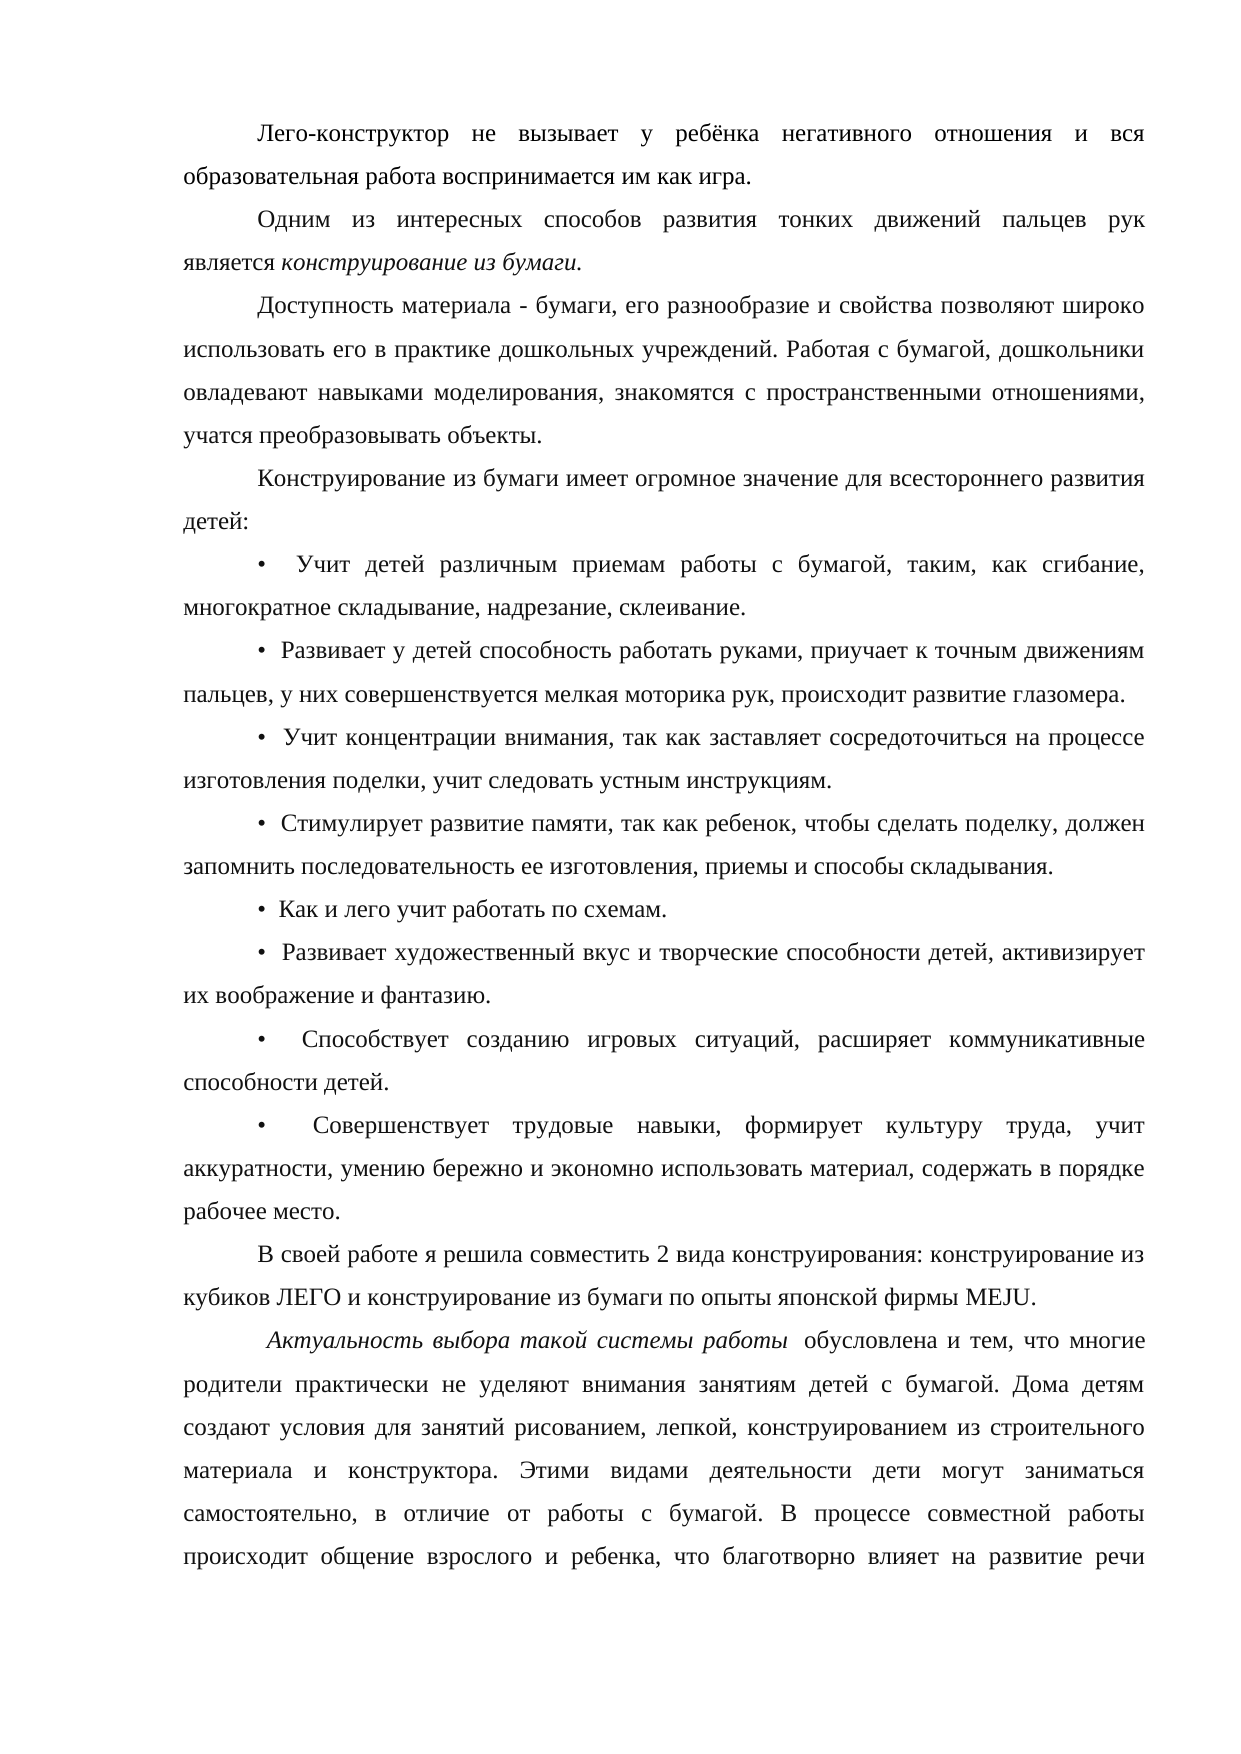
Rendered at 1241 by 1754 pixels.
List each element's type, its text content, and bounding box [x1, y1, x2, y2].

text • Совершенствует трудовые навыки, формирует культуру труда, учит аккуратности, умению бережно и экономно использовать материал, содержать в порядке рабочее место. [183, 1110, 1146, 1225]
text • Учит детей различным приемам работы с бумагой, таким, как сгибание, многократное складывание, надрезание, склеивание. [183, 549, 1146, 621]
text • Учит концентрации внимания, так как заставляет сосредоточиться на процессе изготовления поделки, учит следовать устным инструкциям. [183, 722, 1146, 794]
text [183, 1326, 1146, 1570]
text • Стимулирует развитие памяти, так как ребенок, чтобы сделать поделку, должен запомнить последовательность ее изготовления, приемы и способы складывания. [183, 808, 1146, 880]
text • Способствует созданию игровых ситуаций, расширяет коммуникативные способности детей. [183, 1024, 1146, 1096]
text Одним из интересных способов развития тонких движений пальцев рук является конструирование из бумаги. [183, 204, 1146, 276]
text Доступность материала - бумаги, его разнообразие и свойства позволяют широко использовать его в практике дошкольных учреждений. Работая с бумагой, дошкольники овладевают навыками моделирования, знакомятся с пространственными отношениями, учатся преобразовывать объекты. [183, 291, 1146, 449]
text В своей работе я решила совместить 2 вида конструирования: конструирование из кубиков ЛЕГО и конструирование из бумаги по опыты японской фирмы MEJU. [183, 1239, 1146, 1311]
text Лего-конструктор не вызывает у ребёнка негативного отношения и вся образовательная работа воспринимается им как игра. [183, 118, 1146, 190]
text • Как и лего учит работать по схемам. [183, 894, 1146, 923]
text • Развивает художественный вкус и творческие способности детей, активизирует их воображение и фантазию. [183, 937, 1146, 1009]
text Конструирование из бумаги имеет огромное значение для всестороннего развития детей: [183, 463, 1146, 535]
text • Развивает у детей способность работать руками, приучает к точным движениям пальцев, у них совершенствуется мелкая моторика рук, происходит развитие глазомера. [183, 636, 1146, 707]
